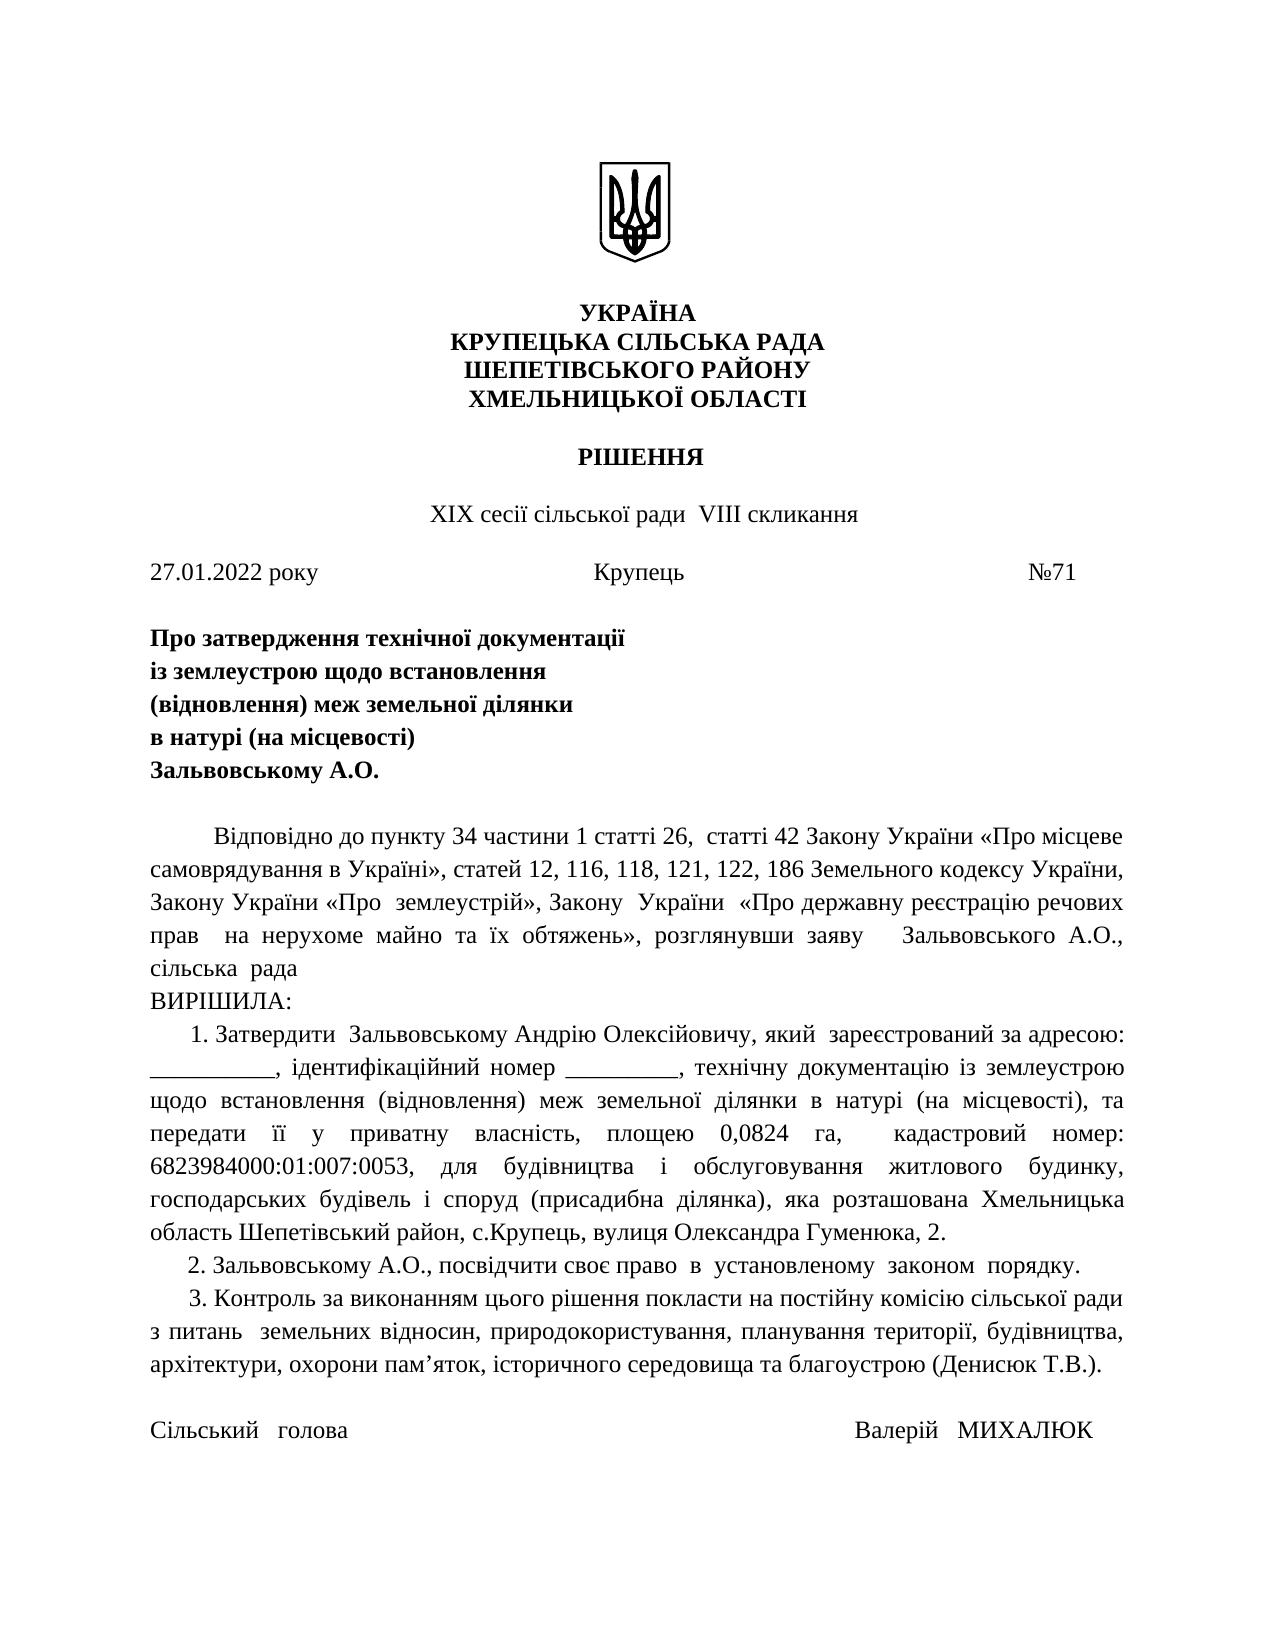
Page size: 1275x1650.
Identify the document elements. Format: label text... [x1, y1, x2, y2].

text із землеустрою щодо встановлення [150, 656, 1125, 684]
text Відповідно до пункту 34 частини 1 статті 26, статті 42 Закону України «Про місцеве самоврядування в Україні», статей 12, 116, 118, 121, 122, 186 Земельного кодексу України, Закону України «Про землеустрій», Закону України «Про державну реєстрацію речових прав на нерухоме майно та їх обтяжень», розглянувши заяву Зальвовського А.О., сільська рада [150, 821, 1125, 982]
text УКРАЇНА [150, 298, 1125, 327]
text ХМЕЛЬНИЦЬКОЇ ОБЛАСТІ [150, 384, 1125, 413]
text в натурі (на місцевості) [150, 722, 1125, 751]
text Сільський голова Валерій МИХАЛЮК [150, 1415, 1125, 1444]
text 27.01.2022 року Крупець №71 [150, 557, 1125, 586]
text ШЕПЕТІВСЬКОГО РАЙОНУ [150, 356, 1125, 384]
text 2. Зальвовському А.О., посвідчити своє право в установленому законом порядку. [150, 1250, 1125, 1279]
text КРУПЕЦЬКА СІЛЬСЬКА РАДА [150, 327, 1125, 356]
text ХІХ сесії сільської ради VІІІ скликання [150, 499, 1125, 528]
text 1. Затвердити Зальвовському Андрію Олексійовичу, який зареєстрований за адресою: __________, ідентифікаційний номер _________, технічну документацію із землеустрою щодо встановлення (відновлення) меж земельної ділянки в натурі (на місцевості), та передати її у приватну власність, площею 0,0824 га, кадастровий номер: 6823984000:01:007:0053, для будівництва і обслуговування житлового будинку, господарських будівель і споруд (присадибна ділянка), яка розташована Хмельницька область Шепетівський район, с.Крупець, вулиця Олександра Гуменюка, 2. [150, 1019, 1125, 1246]
text Зальвовському А.О. [150, 755, 1125, 784]
text Про затвердження технічної документації [150, 623, 1125, 652]
text (відновлення) меж земельної ділянки [150, 689, 1125, 718]
text 3. Контроль за виконанням цього рішення покласти на постійну комісію сільської ради з питань земельних відносин, природокористування, планування території, будівництва, архітектури, охорони пам’яток, історичного середовища та благоустрою (Денисюк Т.В.). [150, 1283, 1125, 1378]
text ВИРІШИЛА: [150, 986, 1125, 1015]
text РІШЕННЯ [150, 442, 1125, 471]
